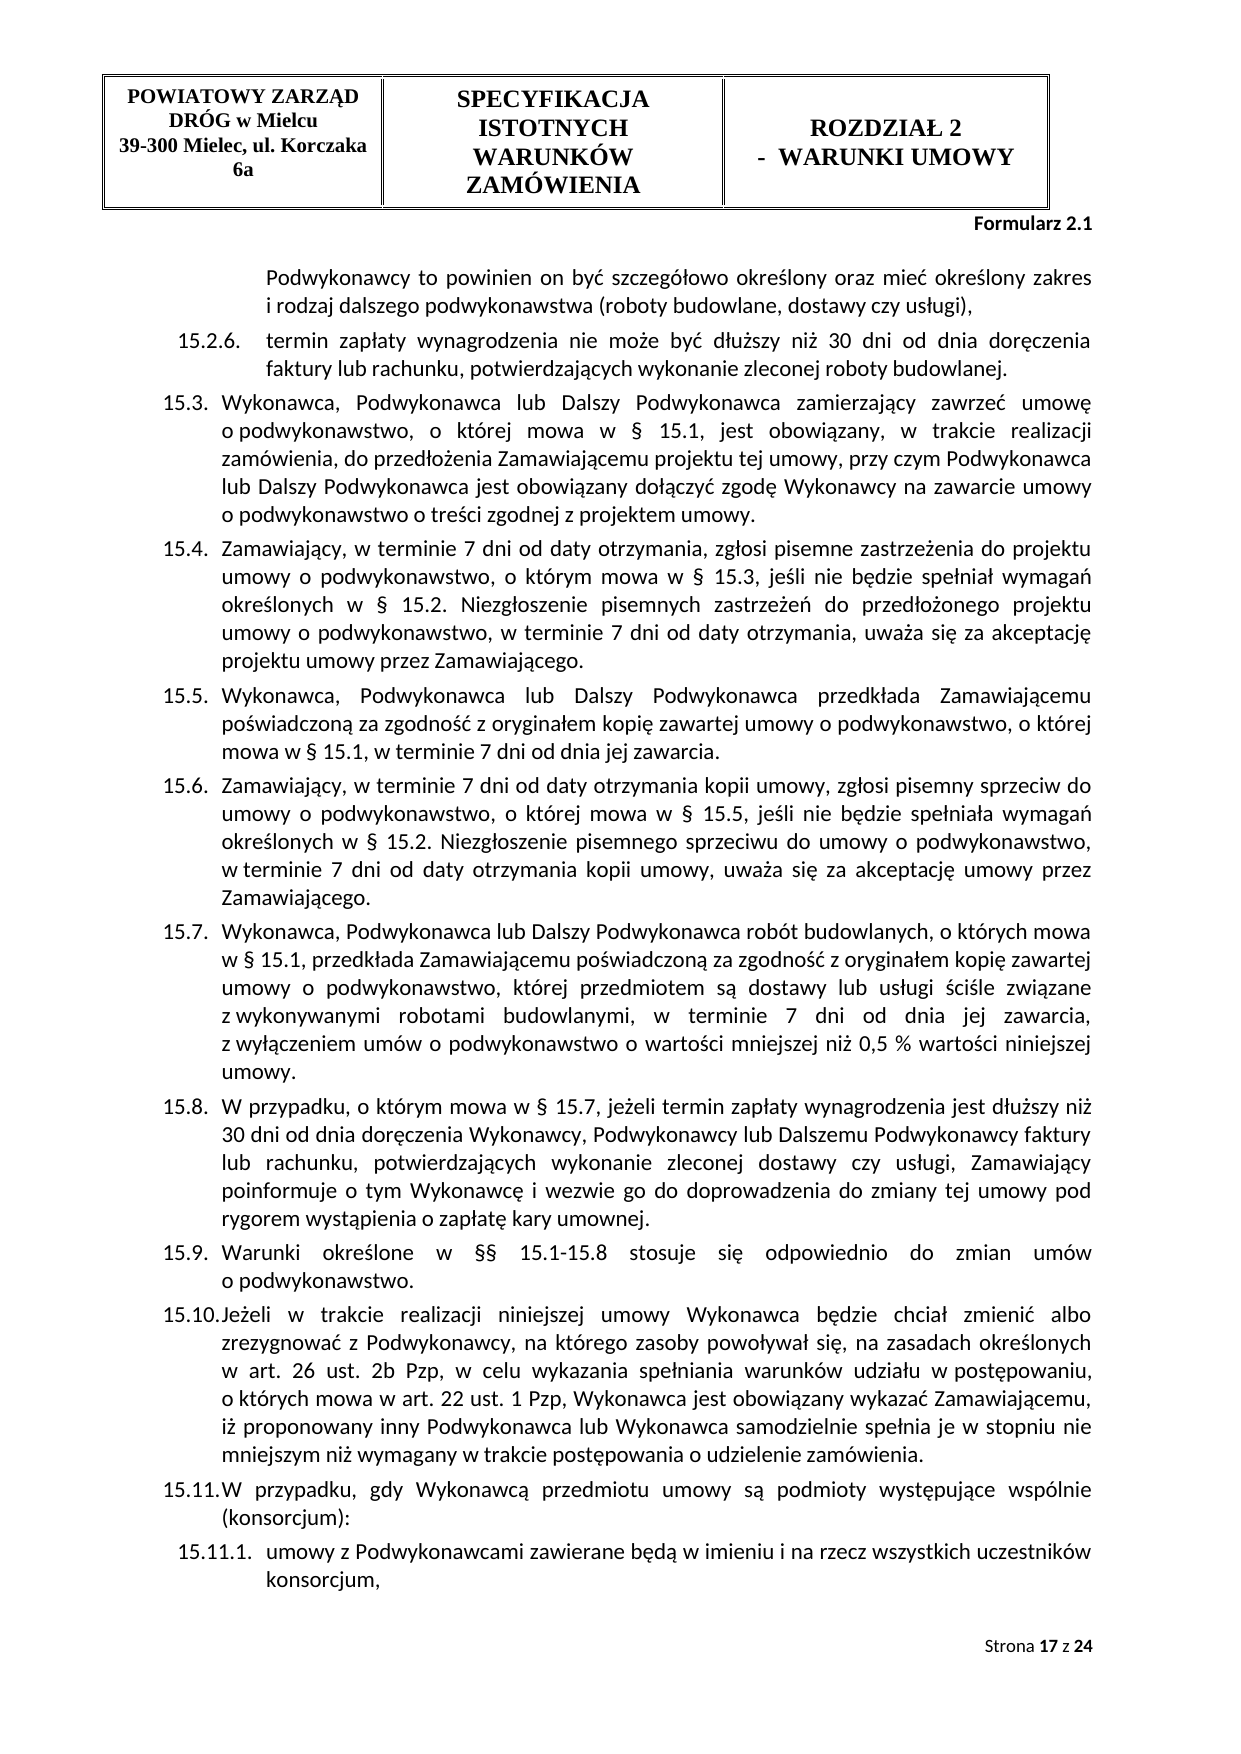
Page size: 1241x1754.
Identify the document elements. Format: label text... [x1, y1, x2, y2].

subtitle W przypadku, gdy Wykonawcą przedmiotu umowy są podmioty występujące wspólnie (konsorcjum): [162, 1475, 1093, 1531]
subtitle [177, 263, 1093, 319]
subtitle termin zapłaty wynagrodzenia nie może być dłuższy niż 30 dni od dnia doręczenia faktury lub rachunku, potwierdzających wykonanie zleconej roboty budowlanej. [177, 326, 1093, 382]
subtitle Zamawiający, w terminie 7 dni od daty otrzymania kopii umowy, zgłosi pisemny sprzeciw do umowy o podwykonawstwo, o której mowa w § 15.5, jeśli nie będzie spełniała wymagań określonych w § 15.2. Niezgłoszenie pisemnego sprzeciwu do umowy o podwykonawstwo, w terminie 7 dni od daty otrzymania kopii umowy, uważa się za akceptację umowy przez Zamawiającego. [162, 771, 1093, 911]
subtitle Warunki określone w §§ 15.1-15.8 stosuje się odpowiednio do zmian umów o podwykonawstwo. [162, 1238, 1093, 1294]
subtitle W przypadku, o którym mowa w § 15.7, jeżeli termin zapłaty wynagrodzenia jest dłuższy niż 30 dni od dnia doręczenia Wykonawcy, Podwykonawcy lub Dalszemu Podwykonawcy faktury lub rachunku, potwierdzających wykonanie zleconej dostawy czy usługi, Zamawiający poinformuje o tym Wykonawcę i wezwie go do doprowadzenia do zmiany tej umowy pod rygorem wystąpienia o zapłatę kary umownej. [162, 1092, 1093, 1232]
subtitle Jeżeli w trakcie realizacji niniejszej umowy Wykonawca będzie chciał zmienić albo zrezygnować z Podwykonawcy, na którego zasoby powoływał się, na zasadach określonych w art. 26 ust. 2b Pzp, w celu wykazania spełniania warunków udziału w postępowaniu, o których mowa w art. 22 ust. 1 Pzp, Wykonawca jest obowiązany wykazać Zamawiającemu, iż proponowany inny Podwykonawca lub Wykonawca samodzielnie spełnia je w stopniu nie mniejszym niż wymagany w trakcie postępowania o udzielenie zamówienia. [162, 1300, 1093, 1468]
subtitle Wykonawca, Podwykonawca lub Dalszy Podwykonawca przedkłada Zamawiającemu poświadczoną za zgodność z oryginałem kopię zawartej umowy o podwykonawstwo, o której mowa w § 15.1, w terminie 7 dni od dnia jej zawarcia. [162, 681, 1093, 765]
subtitle Wykonawca, Podwykonawca lub Dalszy Podwykonawca zamierzający zawrzeć umowę o podwykonawstwo, o której mowa w § 15.1, jest obowiązany, w trakcie realizacji zamówienia, do przedłożenia Zamawiającemu projektu tej umowy, przy czym Podwykonawca lub Dalszy Podwykonawca jest obowiązany dołączyć zgodę Wykonawcy na zawarcie umowy o podwykonawstwo o treści zgodnej z projektem umowy. [162, 388, 1093, 528]
subtitle umowy z Podwykonawcami zawierane będą w imieniu i na rzecz wszystkich uczestników konsorcjum, [177, 1537, 1093, 1593]
subtitle Zamawiający, w terminie 7 dni od daty otrzymania, zgłosi pisemne zastrzeżenia do projektu umowy o podwykonawstwo, o którym mowa w § 15.3, jeśli nie będzie spełniał wymagań określonych w § 15.2. Niezgłoszenie pisemnych zastrzeżeń do przedłożonego projektu umowy o podwykonawstwo, w terminie 7 dni od daty otrzymania, uważa się za akceptację projektu umowy przez Zamawiającego. [162, 534, 1093, 674]
subtitle Wykonawca, Podwykonawca lub Dalszy Podwykonawca robót budowlanych, o których mowa w § 15.1, przedkłada Zamawiającemu poświadczoną za zgodność z oryginałem kopię zawartej umowy o podwykonawstwo, której przedmiotem są dostawy lub usługi ściśle związane z wykonywanymi robotami budowlanymi, w terminie 7 dni od dnia jej zawarcia, z wyłączeniem umów o podwykonawstwo o wartości mniejszej niż 0,5 % wartości niniejszej umowy. [162, 917, 1093, 1086]
